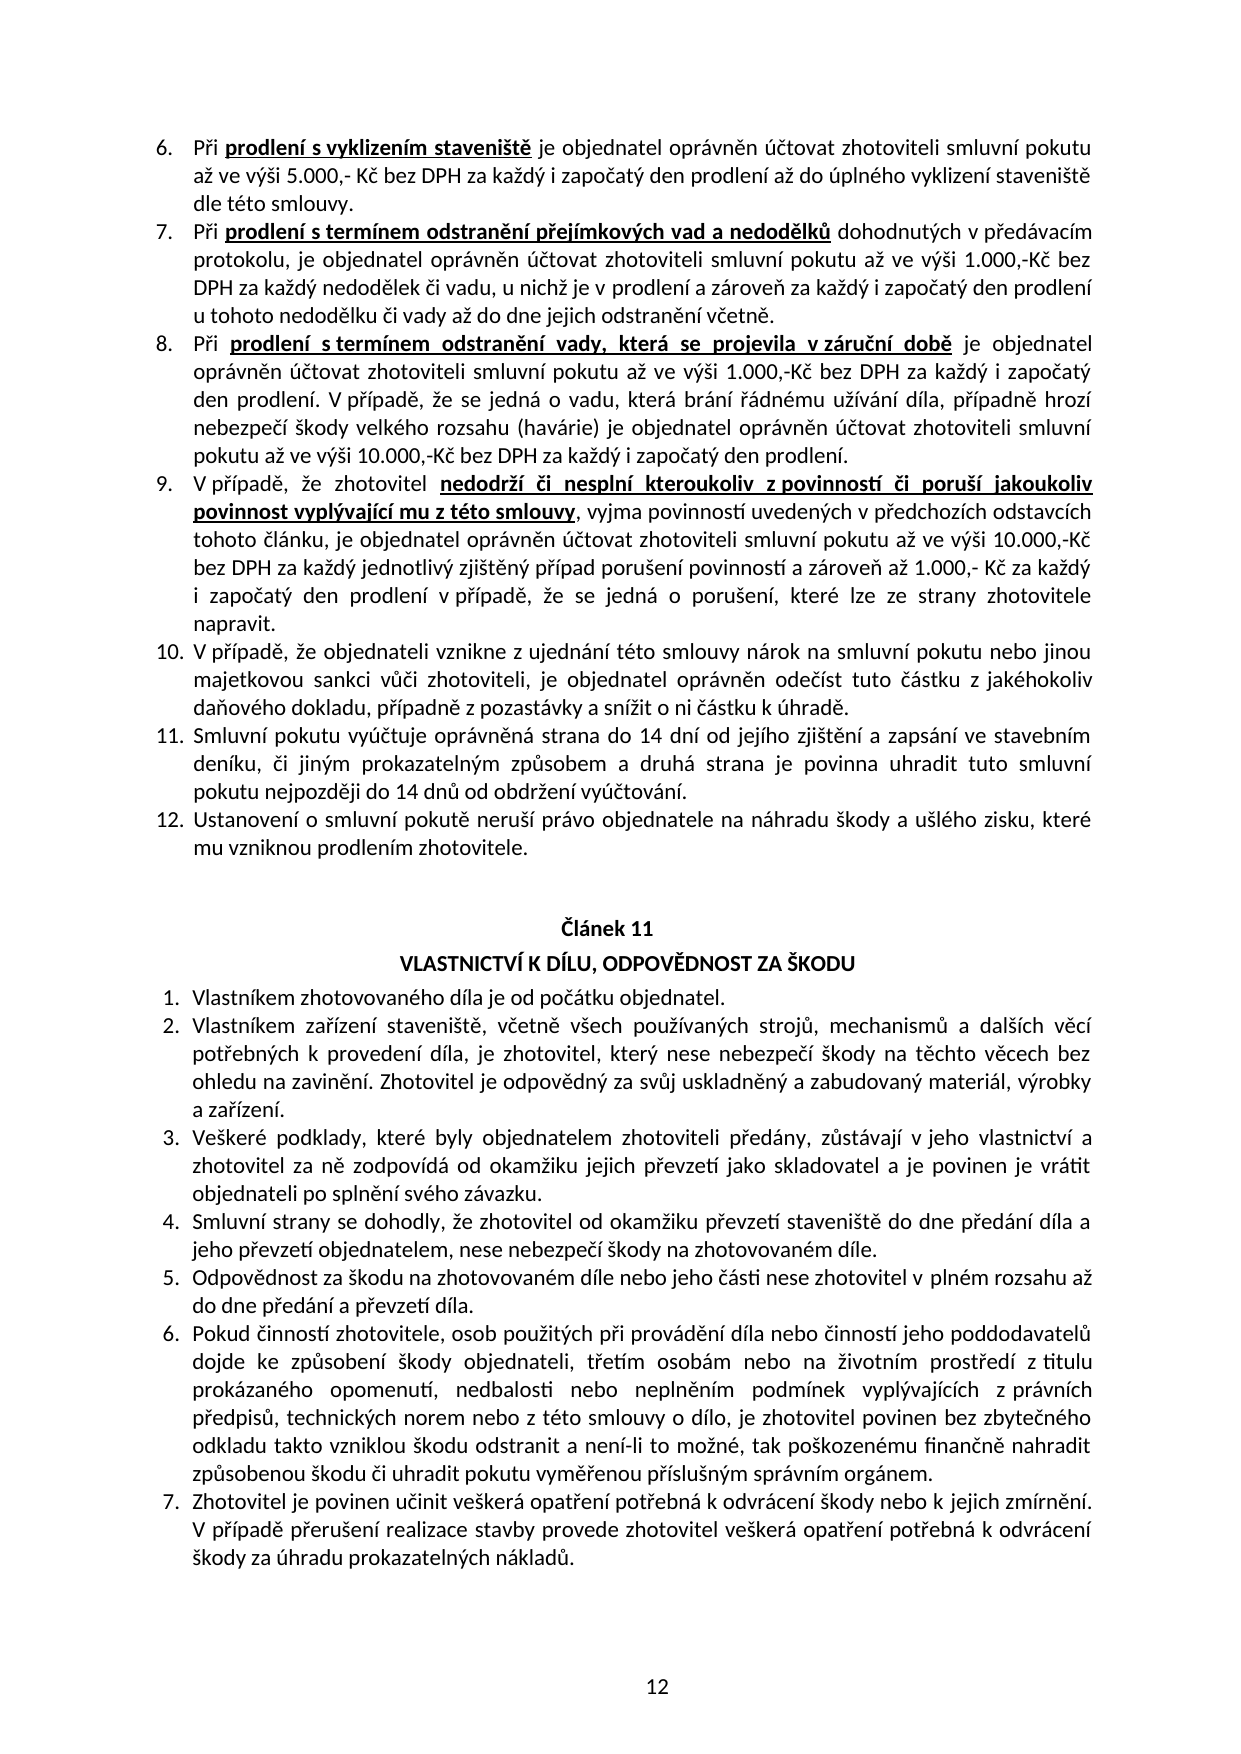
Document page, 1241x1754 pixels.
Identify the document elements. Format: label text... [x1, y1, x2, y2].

list Při prodlení s vyklizením staveniště je objednatel oprávněn účtovat zhotoviteli smluvní pokutu až ve výši 5.000,- Kč bez DPH za každý i započatý den prodlení až do úplného vyklizení staveniště dle této smlouvy. [156, 133, 1093, 217]
list Smluvní strany se dohodly, že zhotovitel od okamžiku převzetí staveniště do dne předání díla a jeho převzetí objednatelem, nese nebezpečí škody na zhotovovaném díle. [162, 1207, 1093, 1263]
list Při prodlení s termínem odstranění přejímkových vad a nedodělků dohodnutých v předávacím protokolu, je objednatel oprávněn účtovat zhotoviteli smluvní pokutu až ve výši 1.000,-Kč bez DPH za každý nedodělek či vadu, u nichž je v prodlení a zároveň za každý i započatý den prodlení u tohoto nedodělku či vady až do dne jejich odstranění včetně. [156, 217, 1093, 329]
list Při prodlení s termínem odstranění vady, která se projevila v záruční době je objednatel oprávněn účtovat zhotoviteli smluvní pokutu až ve výši 1.000,-Kč bez DPH za každý i započatý den prodlení. V případě, že se jedná o vadu, která brání řádnému užívání díla, případně hrozí nebezpečí škody velkého rozsahu (havárie) je objednatel oprávněn účtovat zhotoviteli smluvní pokutu až ve výši 10.000,-Kč bez DPH za každý i započatý den prodlení. [156, 329, 1093, 469]
list Vlastníkem zhotovovaného díla je od počátku objednatel. [162, 983, 1093, 1011]
list V případě, že objednateli vznikne z ujednání této smlouvy nárok na smluvní pokutu nebo jinou majetkovou sankci vůči zhotoviteli, je objednatel oprávněn odečíst tuto částku z jakéhokoliv daňového dokladu, případně z pozastávky a snížit o ni částku k úhradě. [156, 637, 1093, 721]
subtitle Článek 11 [162, 914, 1093, 942]
text Vlastnictví k dílu, odpovědnost za škodu [162, 949, 1093, 977]
list Smluvní pokutu vyúčtuje oprávněná strana do 14 dní od jejího zjištění a zapsání ve stavebním deníku, či jiným prokazatelným způsobem a druhá strana je povinna uhradit tuto smluvní pokutu nejpozději do 14 dnů od obdržení vyúčtování. [156, 721, 1093, 805]
list Veškeré podklady, které byly objednatelem zhotoviteli předány, zůstávají v jeho vlastnictví a zhotovitel za ně zodpovídá od okamžiku jejich převzetí jako skladovatel a je povinen je vrátit objednateli po splnění svého závazku. [162, 1123, 1093, 1207]
list Zhotovitel je povinen učinit veškerá opatření potřebná k odvrácení škody nebo k jejich zmírnění. V případě přerušení realizace stavby provede zhotovitel veškerá opatření potřebná k odvrácení škody za úhradu prokazatelných nákladů. [162, 1487, 1093, 1571]
list Vlastníkem zařízení staveniště, včetně všech používaných strojů, mechanismů a dalších věcí potřebných k provedení díla, je zhotovitel, který nese nebezpečí škody na těchto věcech bez ohledu na zavinění. Zhotovitel je odpovědný za svůj uskladněný a zabudovaný materiál, výrobky a zařízení. [162, 1011, 1093, 1123]
list V případě, že zhotovitel nedodrží či nesplní kteroukoliv z povinností či poruší jakoukoliv povinnost vyplývající mu z této smlouvy, vyjma povinností uvedených v předchozích odstavcích tohoto článku, je objednatel oprávněn účtovat zhotoviteli smluvní pokutu až ve výši 10.000,-Kč bez DPH za každý jednotlivý zjištěný případ porušení povinností a zároveň až 1.000,- Kč za každý i započatý den prodlení v případě, že se jedná o porušení, které lze ze strany zhotovitele napravit. [156, 469, 1093, 637]
list Odpovědnost za škodu na zhotovovaném díle nebo jeho části nese zhotovitel v plném rozsahu až do dne předání a převzetí díla. [162, 1263, 1093, 1319]
list Pokud činností zhotovitele, osob použitých při provádění díla nebo činností jeho poddodavatelů dojde ke způsobení škody objednateli, třetím osobám nebo na životním prostředí z titulu prokázaného opomenutí, nedbalosti nebo neplněním podmínek vyplývajících z právních předpisů, technických norem nebo z této smlouvy o dílo, je zhotovitel povinen bez zbytečného odkladu takto vzniklou škodu odstranit a není-li to možné, tak poškozenému finančně nahradit způsobenou škodu či uhradit pokutu vyměřenou příslušným správním orgánem. [162, 1319, 1093, 1487]
list Ustanovení o smluvní pokutě neruší právo objednatele na náhradu škody a ušlého zisku, které mu vzniknou prodlením zhotovitele. [156, 805, 1093, 861]
